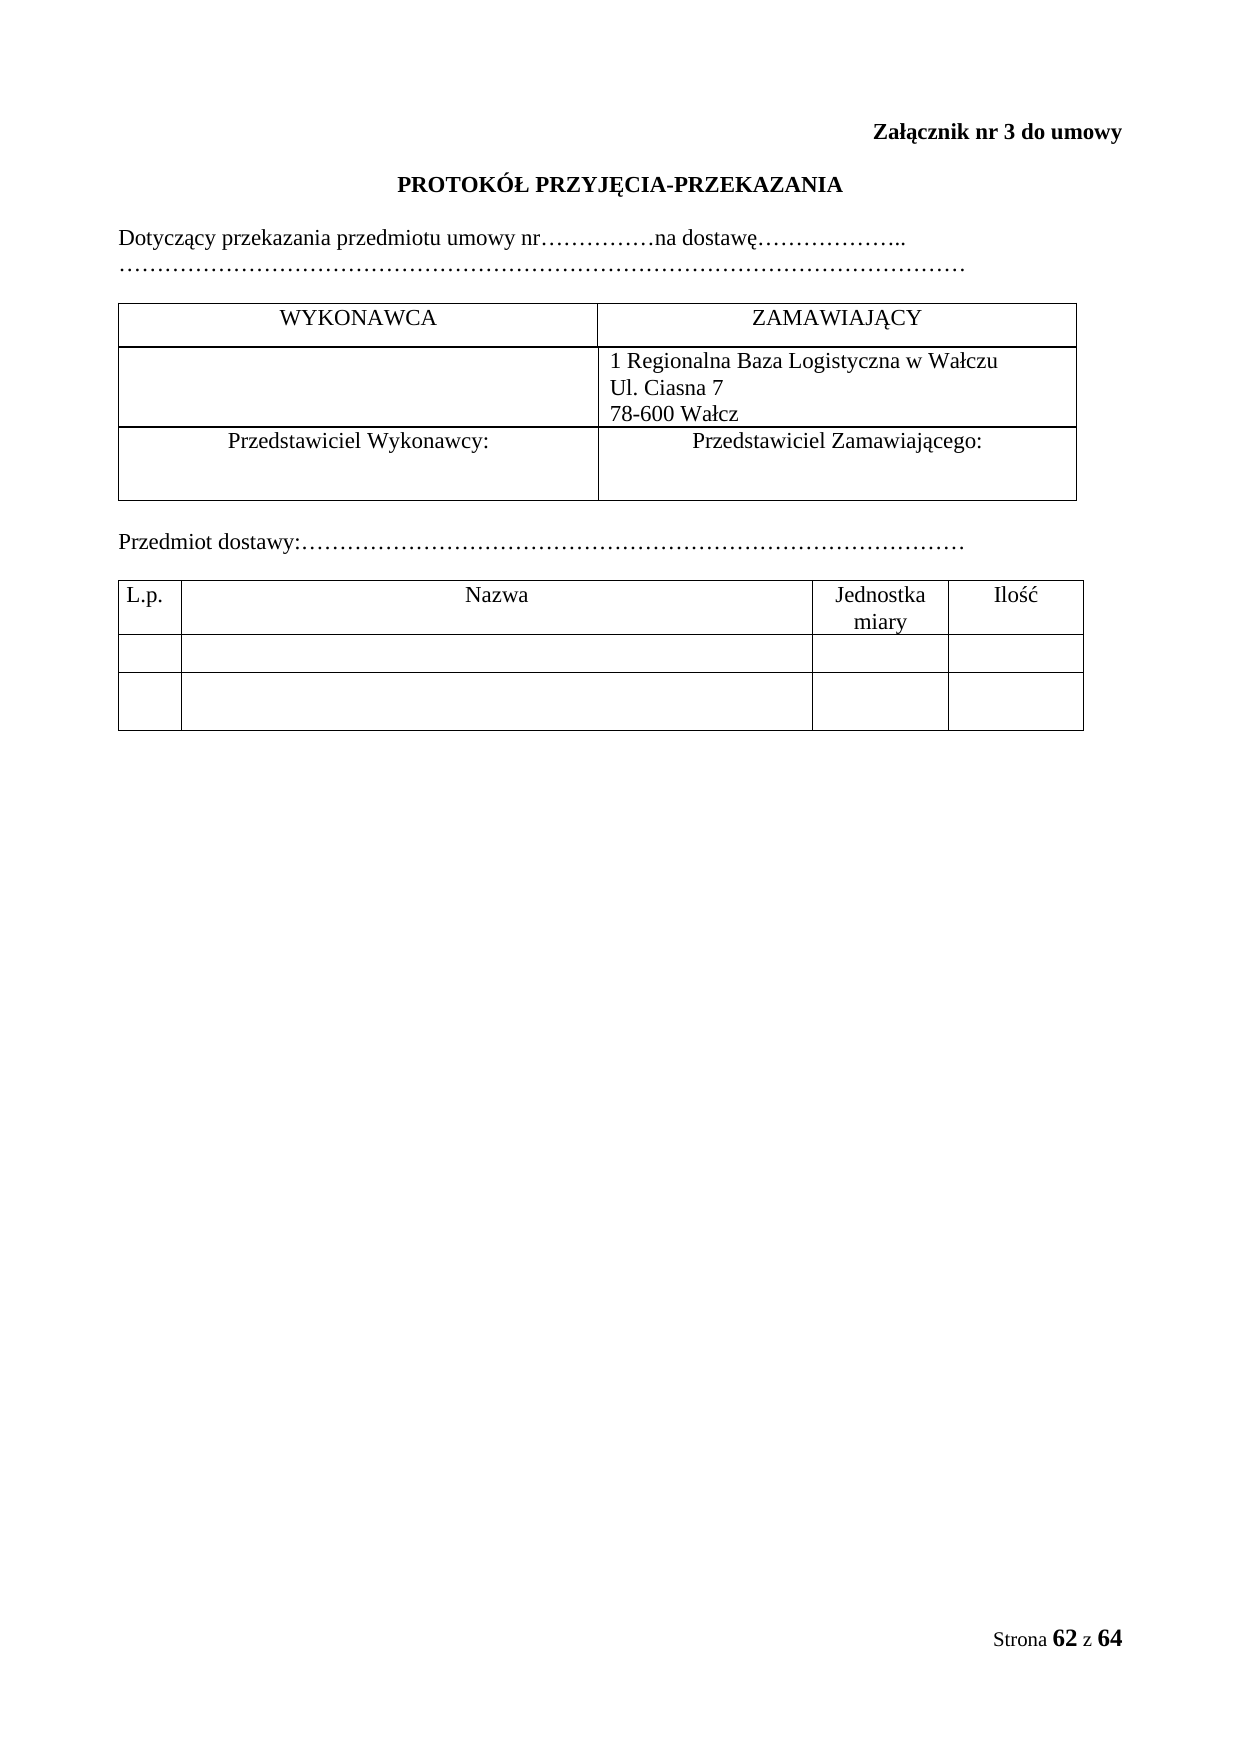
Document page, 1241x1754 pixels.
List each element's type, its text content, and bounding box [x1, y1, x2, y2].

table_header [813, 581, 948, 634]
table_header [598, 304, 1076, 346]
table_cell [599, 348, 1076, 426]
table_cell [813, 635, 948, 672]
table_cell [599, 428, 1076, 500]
text Dotyczący przekazania przedmiotu umowy nr……………na dostawę……………….. ………………………………………………………………………………………………… [118, 223, 1122, 276]
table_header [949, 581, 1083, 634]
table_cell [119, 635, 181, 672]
text PROTOKÓŁ PRZYJĘCIA-PRZEKAZANIA [118, 171, 1122, 197]
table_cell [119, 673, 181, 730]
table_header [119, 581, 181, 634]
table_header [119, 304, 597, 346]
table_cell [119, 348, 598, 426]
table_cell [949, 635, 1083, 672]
text Przedmiot dostawy:…………………………………………………………………………… [118, 528, 1122, 554]
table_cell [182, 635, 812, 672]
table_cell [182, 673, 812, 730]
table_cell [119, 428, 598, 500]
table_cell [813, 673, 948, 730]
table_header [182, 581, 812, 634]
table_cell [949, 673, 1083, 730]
text Załącznik nr 3 do umowy [118, 118, 1122, 144]
